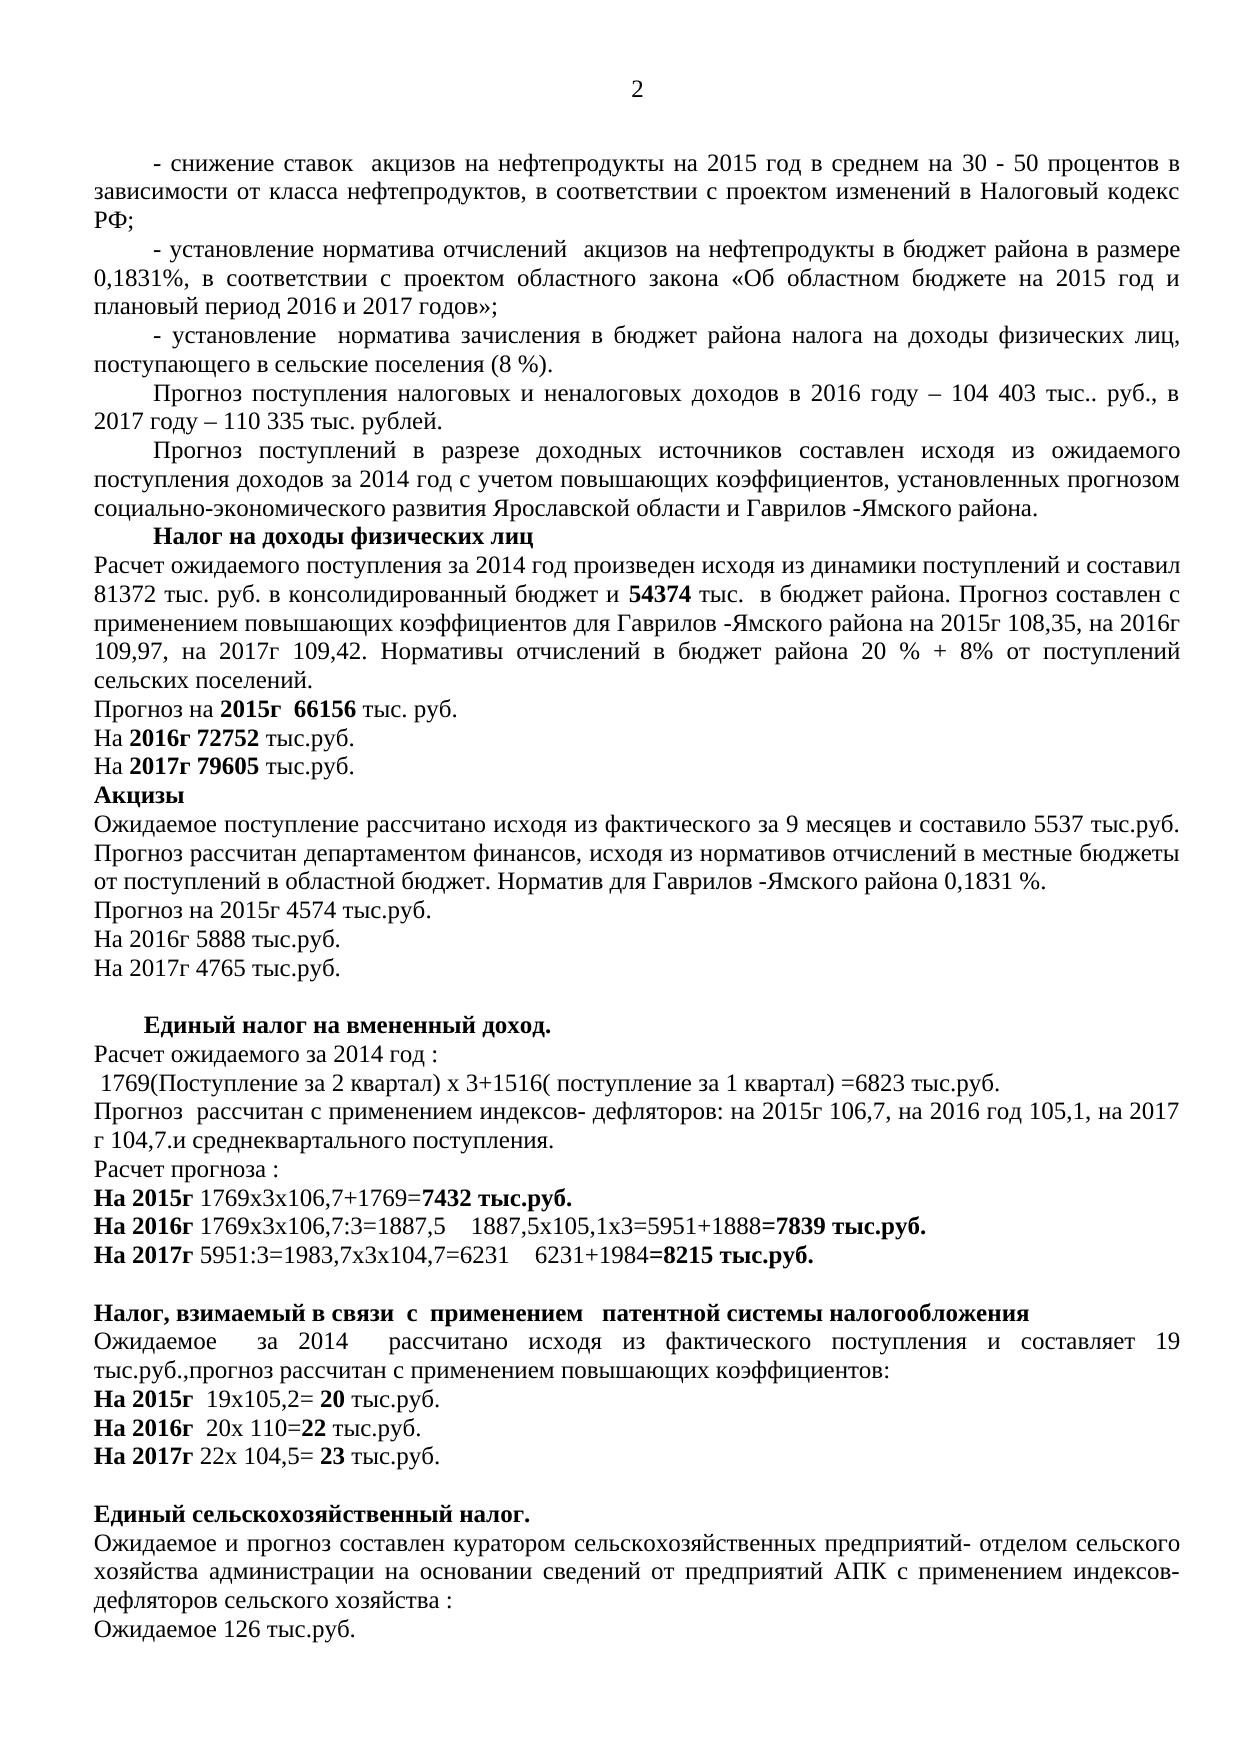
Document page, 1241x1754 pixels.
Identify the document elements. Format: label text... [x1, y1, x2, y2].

text Акцизы [94, 780, 1181, 809]
text - установление норматива зачисления в бюджет района налога на доходы физических лиц, поступающего в сельские поселения (8 %). [94, 320, 1181, 378]
text Прогноз поступлений в разрезе доходных источников составлен исходя из ожидаемого поступления доходов за 2014 год с учетом повышающих коэффициентов, установленных прогнозом социально-экономического развития Ярославской области и Гаврилов -Ямского района. [94, 435, 1181, 521]
text Расчет прогноза : [94, 1154, 1181, 1183]
text На 2017г 4765 тыс.руб. [94, 953, 1181, 981]
text На 2017г 5951:3=1983,7х3х104,7=6231 6231+1984=8215 тыс.руб. [94, 1240, 1181, 1269]
text Единый сельскохозяйственный налог. [94, 1499, 1181, 1528]
text Ожидаемое за 2014 рассчитано исходя из фактического поступления и составляет 19 тыс.руб.,прогноз рассчитан с применением повышающих коэффициентов: [94, 1326, 1181, 1384]
text Единый налог на вмененный доход. [94, 1010, 1181, 1039]
text На 2017г 79605 тыс.руб. [94, 751, 1181, 780]
text Расчет ожидаемого поступления за 2014 год произведен исходя из динамики поступлений и составил 81372 тыс. руб. в консолидированный бюджет и 54374 тыс. в бюджет района. Прогноз составлен с применением повышающих коэффициентов для Гаврилов -Ямского района на 2015г 108,35, на 2016г 109,97, на 2017г 109,42. Нормативы отчислений в бюджет района 20 % + 8% от поступлений сельских поселений. [94, 550, 1181, 694]
text Налог, взимаемый в связи с применением патентной системы налогообложения [94, 1298, 1181, 1326]
text На 2016г 5888 тыс.руб. [94, 924, 1181, 953]
text - снижение ставок акцизов на нефтепродукты на 2015 год в среднем на 30 - 50 процентов в зависимости от класса нефтепродуктов, в соответствии с проектом изменений в Налоговый кодекс РФ; [94, 148, 1181, 234]
text Прогноз поступления налоговых и неналоговых доходов в 2016 году – 104 403 тыс.. руб., в 2017 году – 110 335 тыс. рублей. [94, 378, 1181, 435]
text Прогноз на 2015г 66156 тыс. руб. [94, 694, 1181, 723]
text Расчет ожидаемого за 2014 год : [94, 1039, 1181, 1068]
text Налог на доходы физических лиц [94, 521, 1181, 550]
text На 2016г 72752 тыс.руб. [94, 723, 1181, 751]
text На 2017г 22х 104,5= 23 тыс.руб. [94, 1441, 1181, 1470]
text Прогноз на 2015г 4574 тыс.руб. [94, 895, 1181, 924]
text На 2016г 20х 110=22 тыс.руб. [94, 1413, 1181, 1441]
text На 2015г 19х105,2= 20 тыс.руб. [94, 1384, 1181, 1413]
text На 2015г 1769х3х106,7+1769=7432 тыс.руб. [94, 1183, 1181, 1211]
text Прогноз рассчитан с применением индексов- дефляторов: на 2015г 106,7, на 2016 год 105,1, на 2017 г 104,7.и среднеквартального поступления. [94, 1096, 1181, 1154]
text 1769(Поступление за 2 квартал) х 3+1516( поступление за 1 квартал) =6823 тыс.руб. [94, 1068, 1181, 1096]
text - установление норматива отчислений акцизов на нефтепродукты в бюджет района в размере 0,1831%, в соответствии с проектом областного закона «Об областном бюджете на 2015 год и плановый период 2016 и 2017 годов»; [94, 234, 1181, 320]
text На 2016г 1769х3х106,7:3=1887,5 1887,5х105,1х3=5951+1888=7839 тыс.руб. [94, 1211, 1181, 1240]
text Ожидаемое поступление рассчитано исходя из фактического за 9 месяцев и составило 5537 тыс.руб. Прогноз рассчитан департаментом финансов, исходя из нормативов отчислений в местные бюджеты от поступлений в областной бюджет. Норматив для Гаврилов -Ямского района 0,1831 %. [94, 809, 1181, 895]
text Ожидаемое 126 тыс.руб. [94, 1614, 1181, 1643]
text Ожидаемое и прогноз составлен куратором сельскохозяйственных предприятий- отделом сельского хозяйства администрации на основании сведений от предприятий АПК с применением индексов- дефляторов сельского хозяйства : [94, 1528, 1181, 1614]
